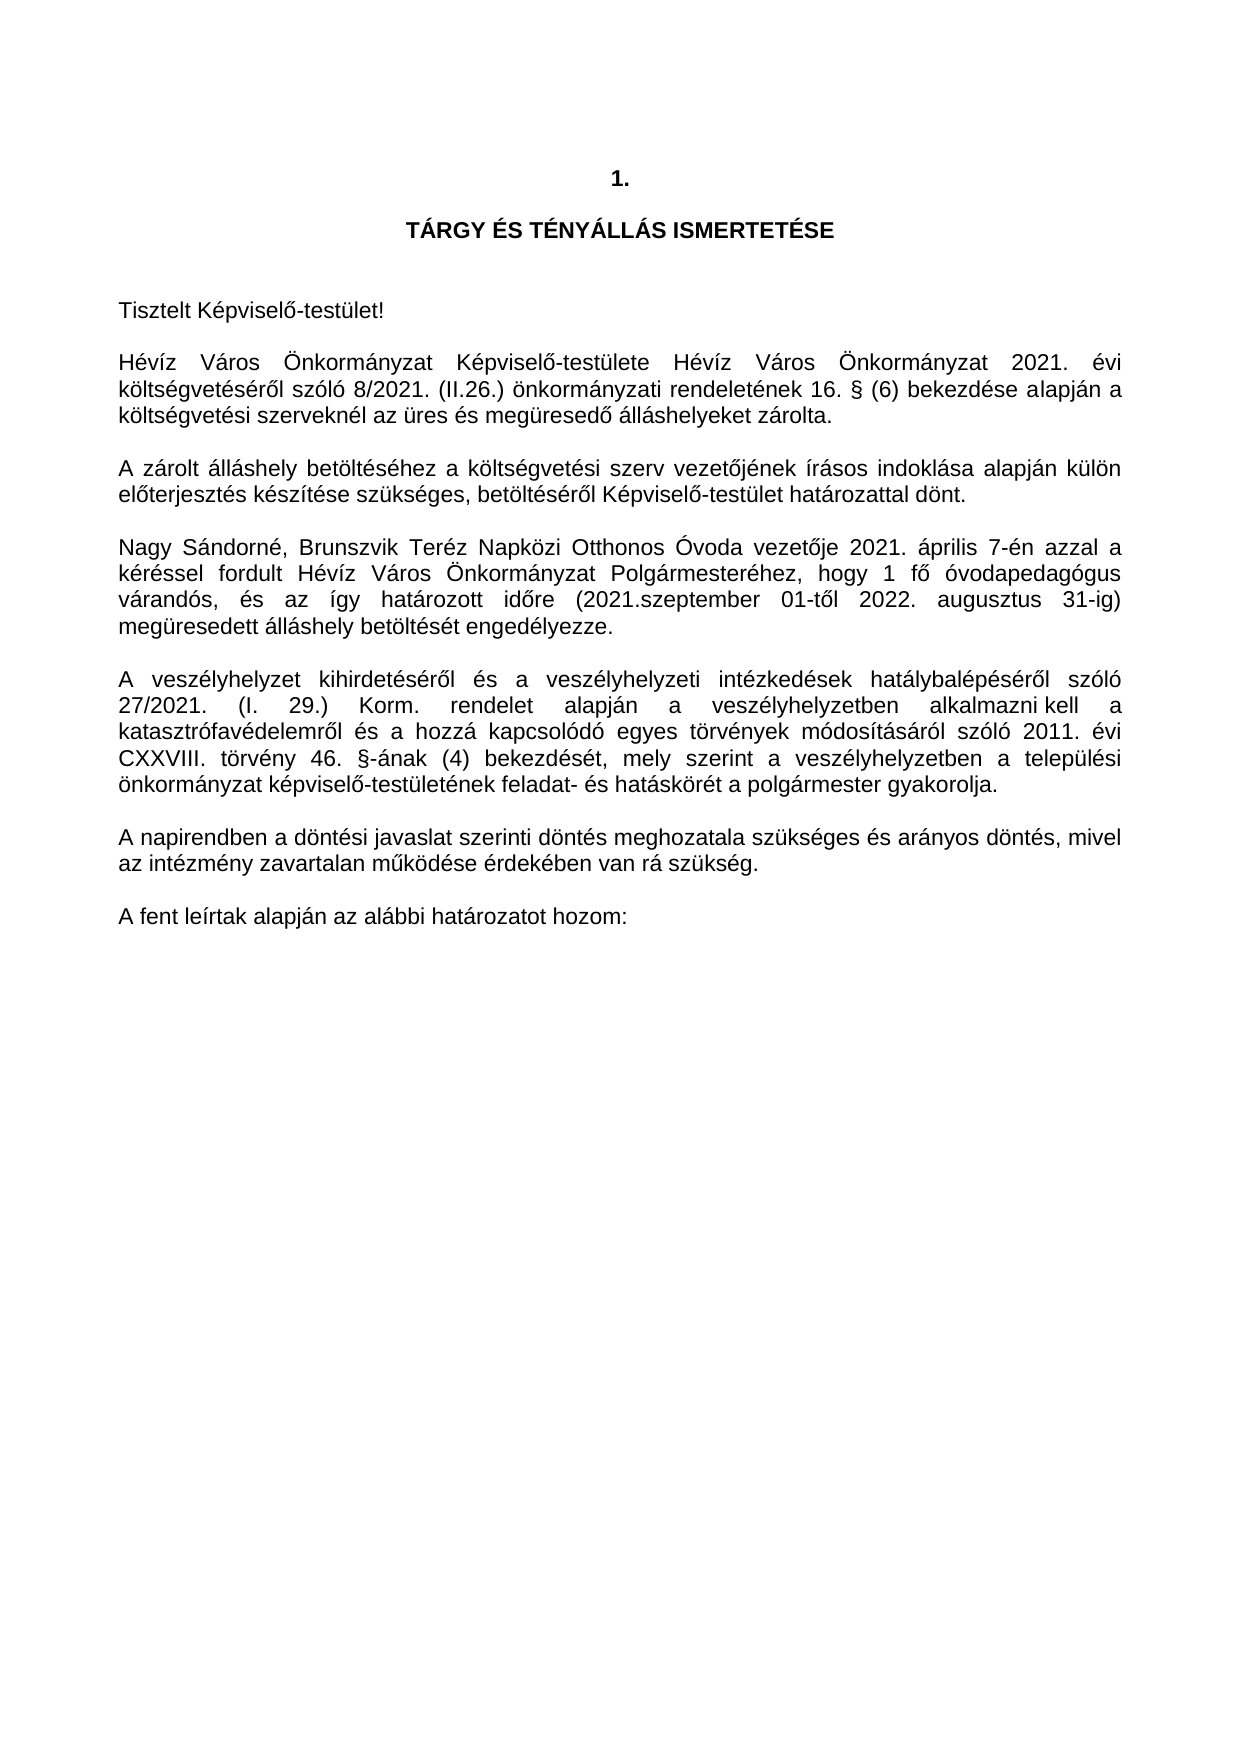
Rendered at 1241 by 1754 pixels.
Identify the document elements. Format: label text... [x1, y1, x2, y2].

text A zárolt álláshely betöltéséhez a költségvetési szerv vezetőjének írásos indoklása alapján külön előterjesztés készítése szükséges, betöltéséről Képviselő-testület határozattal dönt. [118, 455, 1122, 507]
text A fent leírtak alapján az alábbi határozatot hozom: [118, 903, 1122, 929]
text Tisztelt Képviselő-testület! [118, 297, 1122, 323]
text TÁRGY ÉS TÉNYÁLLÁS ISMERTETÉSE [118, 217, 1122, 244]
text Nagy Sándorné, Brunszvik Teréz Napközi Otthonos Óvoda vezetője 2021. április 7-én azzal a kéréssel fordult Hévíz Város Önkormányzat Polgármesteréhez, hogy 1 fő óvodapedagógus várandós, és az így határozott időre (2021.szeptember 01-től 2022. augusztus 31-ig) megüresedett álláshely betöltését engedélyezze. [118, 534, 1122, 639]
text Hévíz Város Önkormányzat Képviselő-testülete Hévíz Város Önkormányzat 2021. évi költségvetéséről szóló 8/2021. (II.26.) önkormányzati rendeletének 16. § (6) bekezdése alapján a költségvetési szerveknél az üres és megüresedő álláshelyeket zárolta. [118, 349, 1122, 428]
text A veszélyhelyzet kihirdetéséről és a veszélyhelyzeti intézkedések hatálybalépéséről szóló 27/2021. (I. 29.) Korm. rendelet alapján a veszélyhelyzetben alkalmazni kell a katasztrófavédelemről és a hozzá kapcsolódó egyes törvények módosításáról szóló 2011. évi CXXVIII. törvény 46. §-ának (4) bekezdését, mely szerint a veszélyhelyzetben a települési önkormányzat képviselő-testületének feladat- és hatáskörét a polgármester gyakorolja. [118, 666, 1122, 797]
text 1. [118, 165, 1122, 191]
text A napirendben a döntési javaslat szerinti döntés meghozatala szükséges és arányos döntés, mivel az intézmény zavartalan működése érdekében van rá szükség. [118, 824, 1122, 876]
